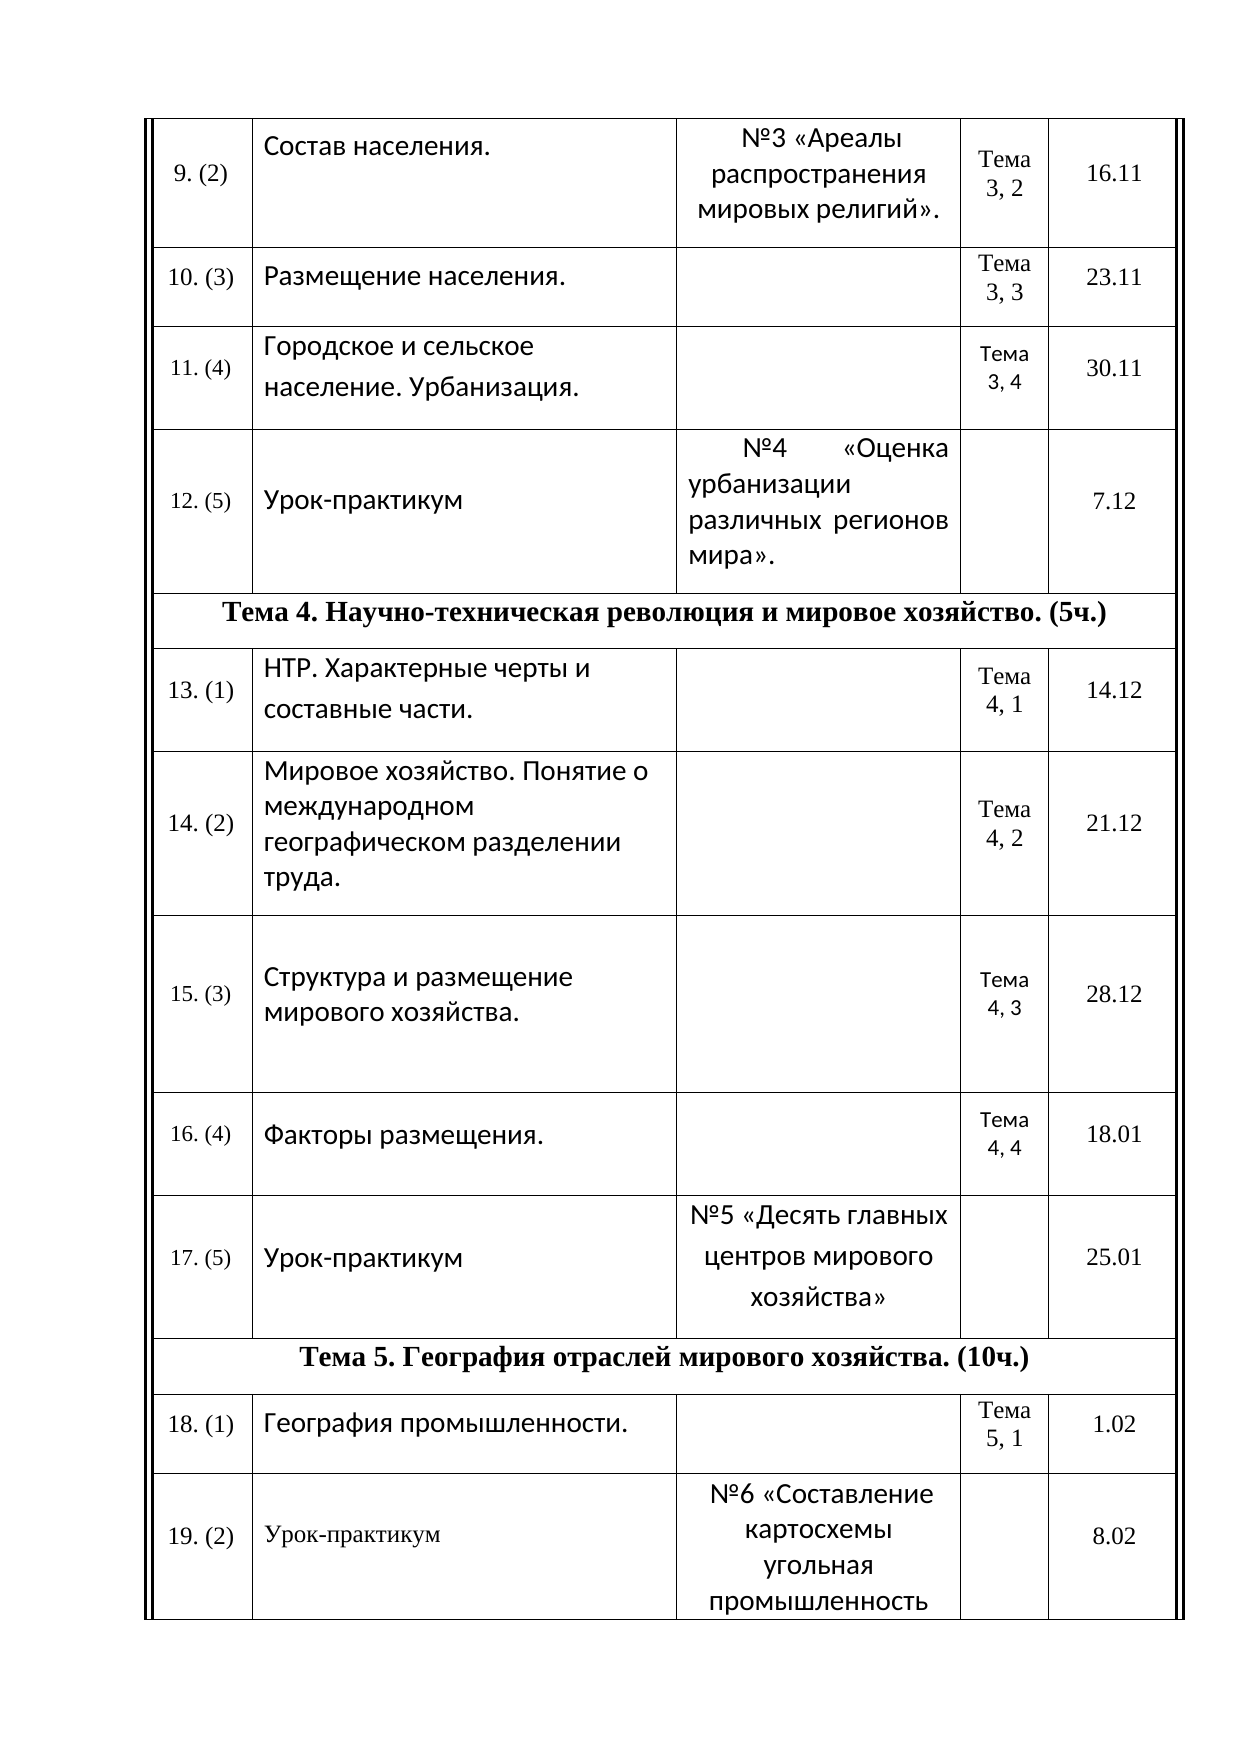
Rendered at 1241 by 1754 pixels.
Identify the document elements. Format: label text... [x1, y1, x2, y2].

table_cell Мировое хозяйство. Понятие о международном географическом разделении труда. [253, 752, 676, 915]
table_cell 8.02 [1049, 1474, 1175, 1618]
table_cell 7.12 [1049, 430, 1175, 593]
table_cell Структура и размещение мирового хозяйства. [253, 916, 676, 1092]
table_cell 16.11 [1049, 119, 1175, 247]
table_cell Тема 4, 1 [961, 649, 1048, 751]
table_cell 11. (4) [154, 327, 252, 428]
table_cell [677, 916, 960, 1092]
table_cell [961, 1196, 1048, 1338]
table_cell 25.01 [1049, 1196, 1175, 1338]
table_cell Урок-практикум [253, 430, 676, 593]
table_cell [961, 430, 1048, 593]
table_cell №5 «Десять главных центров мирового хозяйства» [677, 1196, 960, 1338]
table_cell 16. (4) [154, 1093, 252, 1195]
table_cell Состав населения. [253, 119, 676, 247]
table_cell 18.01 [1049, 1093, 1175, 1195]
table_cell [677, 248, 960, 326]
table_cell 18. (1) [154, 1395, 252, 1473]
table_cell Тема 4, 4 [961, 1093, 1048, 1195]
table_cell 19. (2) [154, 1474, 252, 1618]
table_cell [677, 649, 960, 751]
table_cell 14.12 [1049, 649, 1175, 751]
table_cell 15. (3) [154, 916, 252, 1092]
table_cell Размещение населения. [253, 248, 676, 326]
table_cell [677, 1474, 960, 1618]
table_cell Тема 4, 2 [961, 752, 1048, 915]
table_cell География промышленности. [253, 1395, 676, 1473]
table_cell 1.02 [1049, 1395, 1175, 1473]
table_cell [961, 1474, 1048, 1618]
table_cell 12. (5) [154, 430, 252, 593]
table_cell Тема 4. Научно-техническая революция и мировое хозяйство. (5ч.) [154, 594, 1175, 648]
table_cell Факторы размещения. [253, 1093, 676, 1195]
table_cell Тема 5. География отраслей мирового хозяйства. (10ч.) [154, 1339, 1175, 1394]
table_cell [677, 1395, 960, 1473]
table_cell Урок-практикум [253, 1196, 676, 1338]
table_cell 21.12 [1049, 752, 1175, 915]
table_cell №4 «Оценка урбанизации различных регионов мира». [677, 430, 960, 593]
table_cell 30.11 [1049, 327, 1175, 428]
table_cell 28.12 [1049, 916, 1175, 1092]
table_cell Городское и сельское население. Урбанизация. [253, 327, 676, 428]
table_cell 23.11 [1049, 248, 1175, 326]
table_cell [677, 327, 960, 428]
table_cell 9. (2) [154, 119, 252, 247]
table_cell Урок-практикум [253, 1474, 676, 1618]
table_cell Тема 3, 2 [961, 119, 1048, 247]
table_cell [677, 1093, 960, 1195]
table_cell 14. (2) [154, 752, 252, 915]
table_cell Тема 4, 3 [961, 916, 1048, 1092]
table_cell 13. (1) [154, 649, 252, 751]
table_cell НТР. Характерные черты и составные части. [253, 649, 676, 751]
table_cell 17. (5) [154, 1196, 252, 1338]
table_cell Тема 5, 1 [961, 1395, 1048, 1473]
table_cell Тема 3, 4 [961, 327, 1048, 428]
table_cell [677, 752, 960, 915]
table_cell 10. (3) [154, 248, 252, 326]
table_cell Тема 3, 3 [961, 248, 1048, 326]
table_cell №3 «Ареалы распространения мировых религий». [677, 119, 960, 247]
